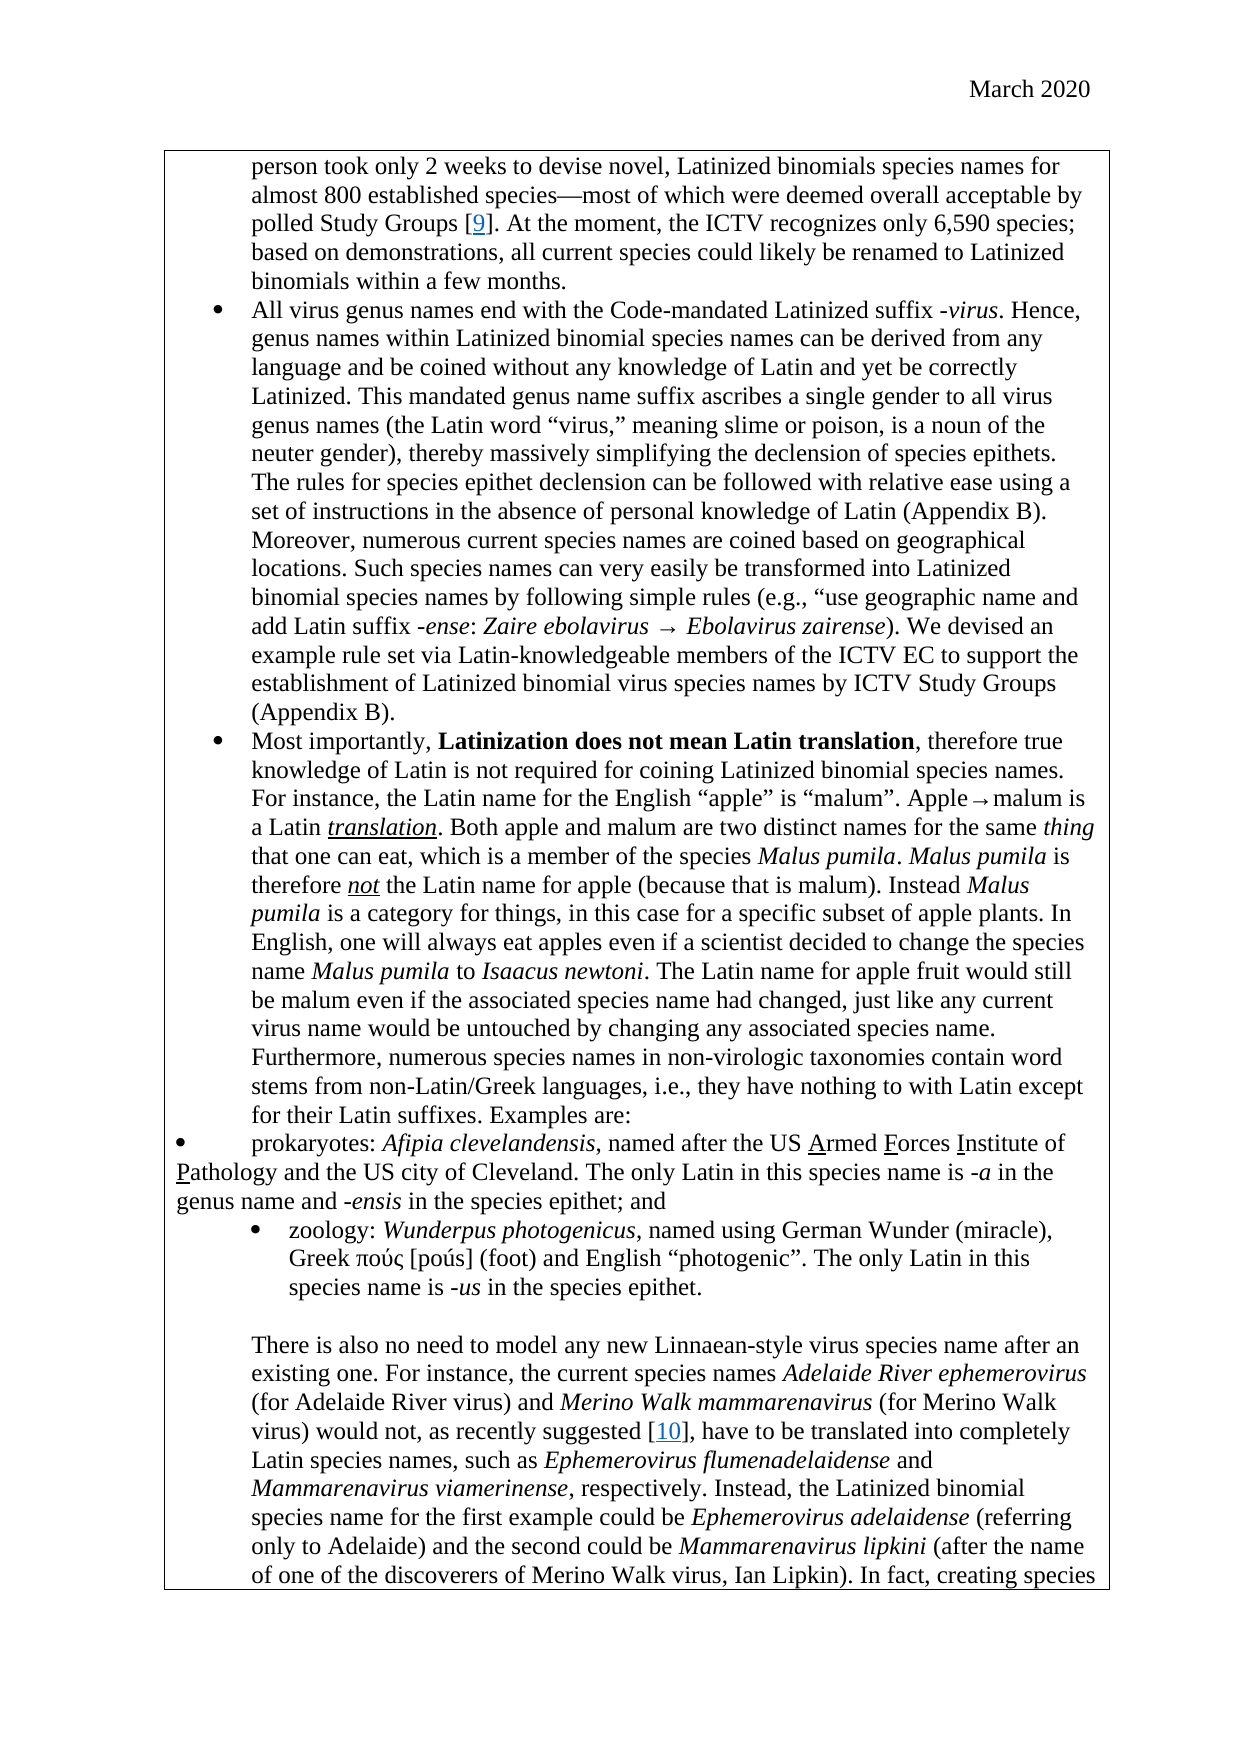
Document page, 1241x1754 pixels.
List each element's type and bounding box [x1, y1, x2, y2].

table_header [165, 151, 1109, 1588]
